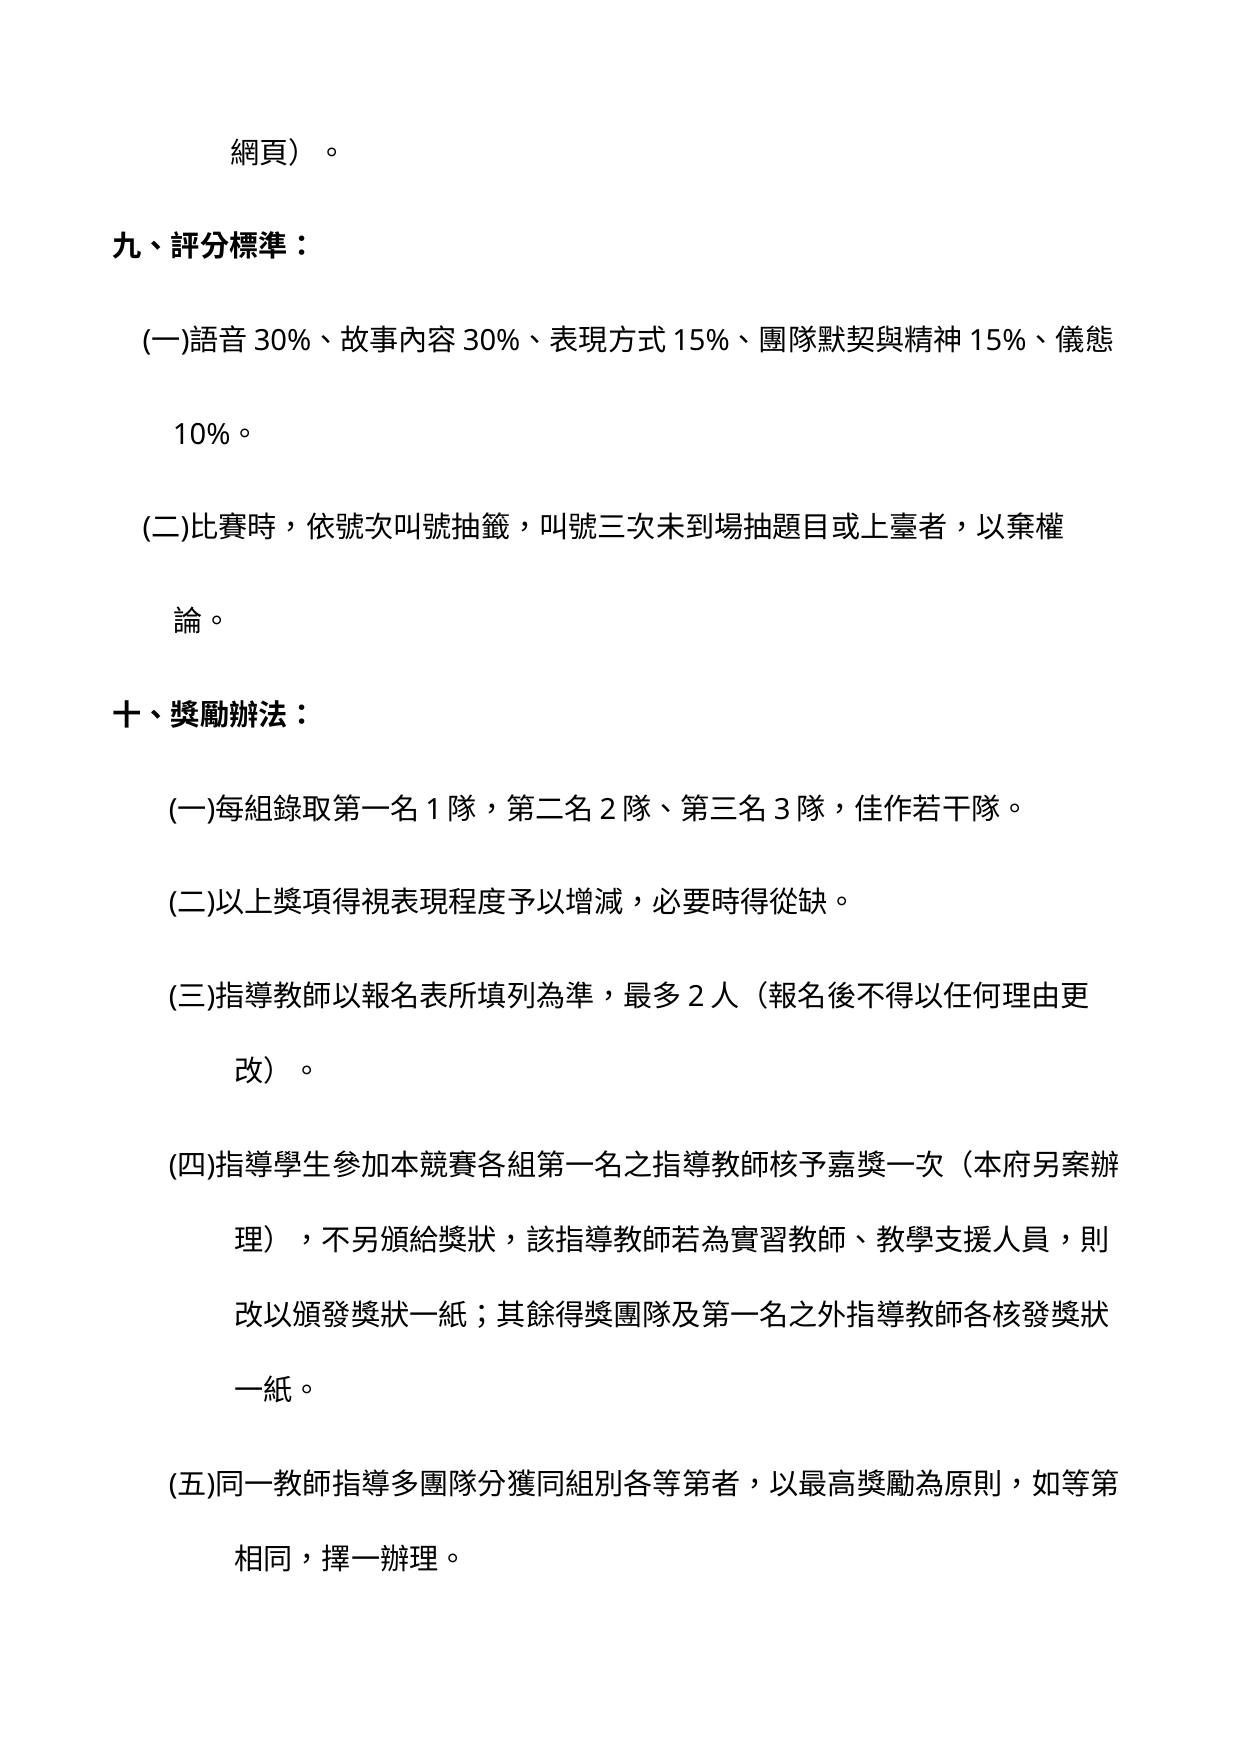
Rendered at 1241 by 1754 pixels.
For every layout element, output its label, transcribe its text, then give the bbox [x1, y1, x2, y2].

text (四)指導學生參加本競賽各組第一名之指導教師核予嘉獎一次（本府另案辦理），不另頒給獎狀，該指導教師若為實習教師、教學支援人員，則改以頒發獎狀一紙；其餘得獎團隊及第一名之外指導教師各核發獎狀一紙。 [168, 1125, 1128, 1425]
text (三)指導教師以報名表所填列為準，最多2人（報名後不得以任何理由更改）。 [168, 957, 1128, 1107]
text 論。 [112, 582, 1128, 657]
text 10%。 [112, 394, 1128, 469]
text (一)語音30%、故事內容30%、表現方式15%、團隊默契與精神15%、儀態 [112, 300, 1128, 375]
text (一)每組錄取第一名1隊，第二名2隊、第三名3隊，佳作若干隊。 [168, 769, 1128, 844]
text 十、獎勵辦法： [112, 675, 1128, 750]
text (二)比賽時，依號次叫號抽籤，叫號三次未到場抽題目或上臺者，以棄權 [112, 488, 1128, 563]
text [230, 113, 1128, 188]
text (五)同一教師指導多團隊分獲同組別各等第者，以最高獎勵為原則，如等第相同，擇一辦理。 [168, 1444, 1128, 1594]
text (二)以上獎項得視表現程度予以增減，必要時得從缺。 [168, 863, 1128, 938]
text 九、評分標準： [112, 207, 1128, 282]
